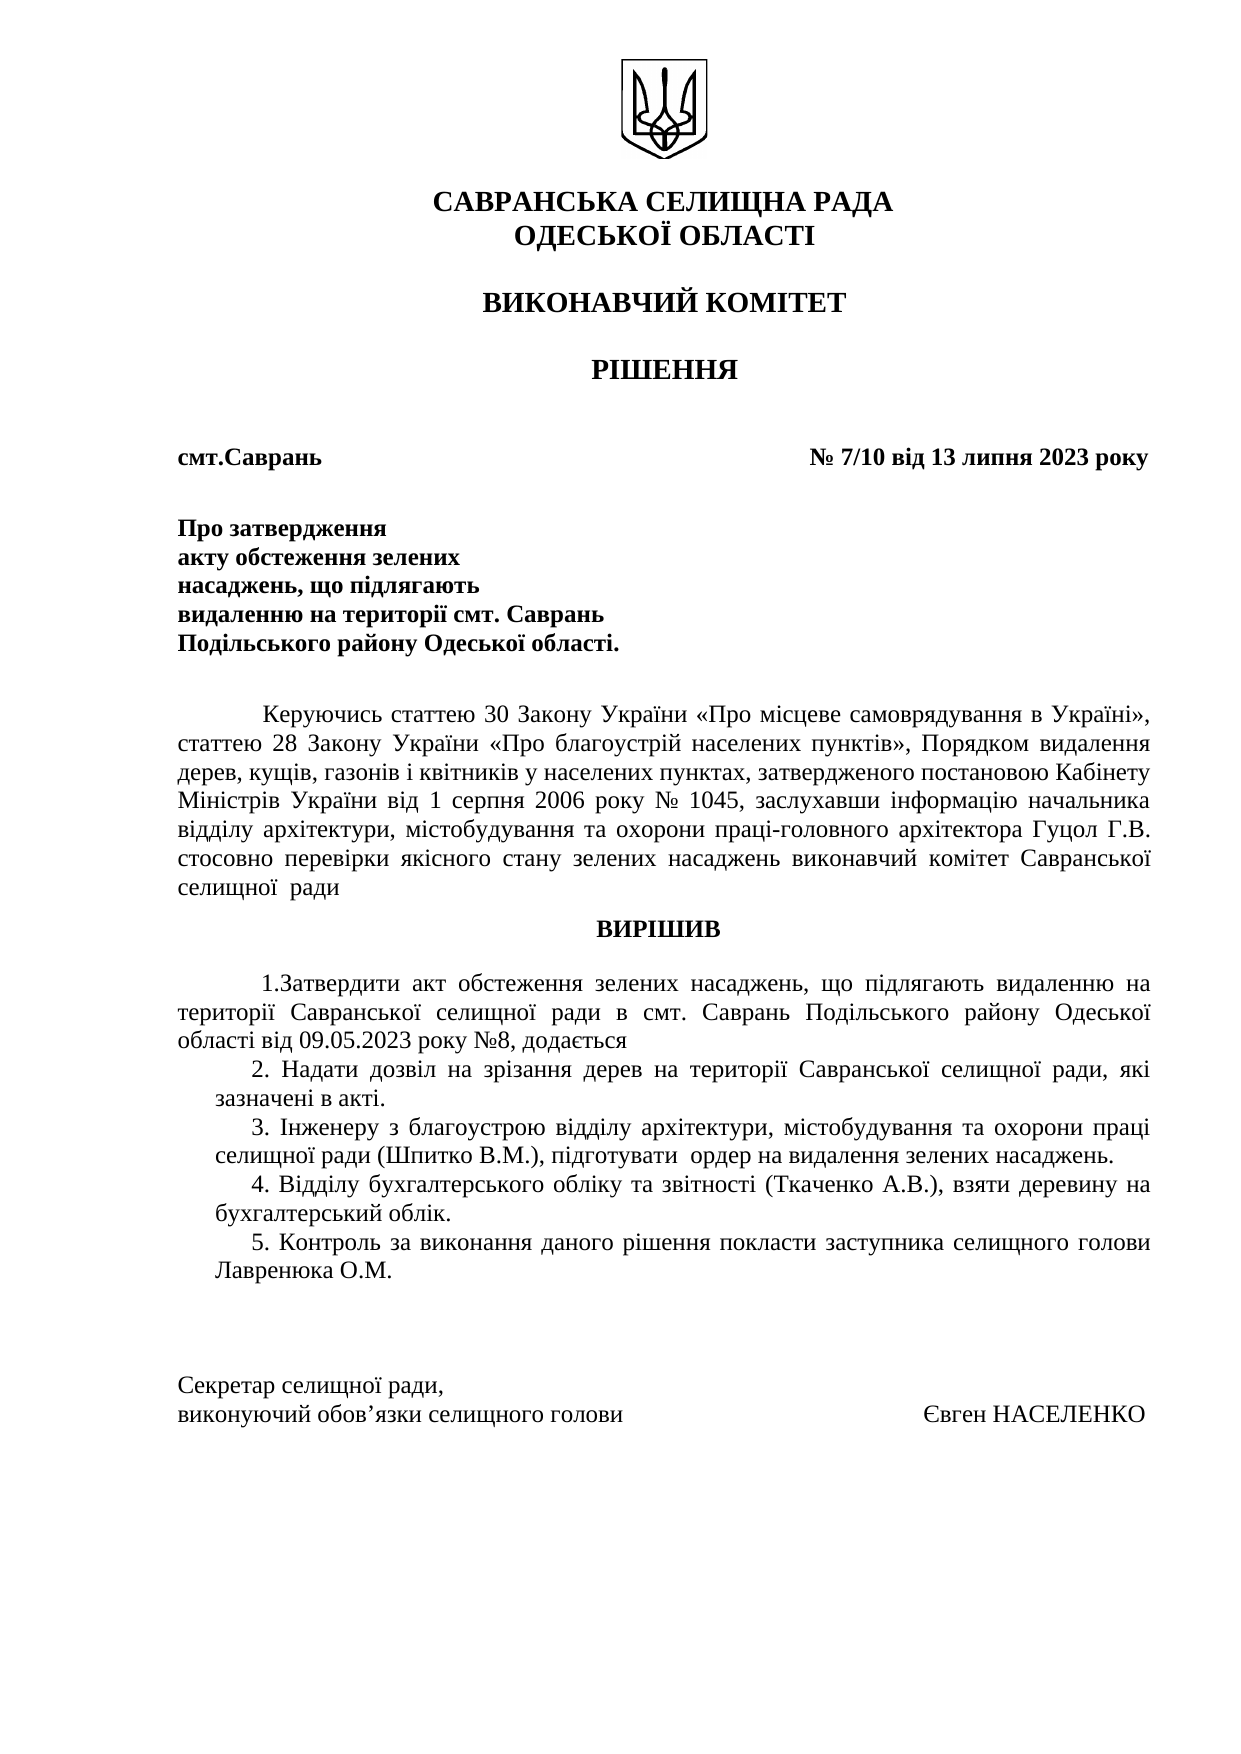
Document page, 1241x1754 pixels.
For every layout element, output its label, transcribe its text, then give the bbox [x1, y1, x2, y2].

text 1.Затвердити акт обстеження зелених насаджень, що підлягають видаленню на території Савранської селищної ради в смт. Саврань Подільського району Одеської області від 09.05.2023 року №8, додається [177, 968, 1152, 1054]
text САВРАНСЬКА СЕЛИЩНА РАДА [177, 184, 1152, 218]
text насаджень, що підлягають [177, 570, 1152, 599]
text Керуючись статтею 30 Закону України «Про місцеве самоврядування в Україні», статтею 28 Закону України «Про благоустрій населених пунктів», Порядком видалення дерев, кущів, газонів і квітників у населених пунктах, затвердженого постановою Кабінету Міністрів України від 1 серпня 2006 року № 1045, заслухавши інформацію начальника відділу архітектури, містобудування та охорони праці-головного архітектора Гуцол Г.В. стосовно перевірки якісного стану зелених насаджень виконавчий комітет Савранської селищної ради [177, 699, 1152, 900]
text видаленню на території смт. Саврань [177, 599, 1152, 628]
text РІШЕННЯ [177, 352, 1152, 385]
text виконуючий обов’язки селищного голови Євген НАСЕЛЕНКО [177, 1399, 1152, 1428]
text Секретар селищної ради, [177, 1370, 1152, 1399]
text 4. Відділу бухгалтерського обліку та звітності (Ткаченко А.В.), взяти деревину на бухгалтерський облік. [215, 1169, 1152, 1227]
text смт.Саврань № 7/10 від 13 липня 2023 року [177, 428, 1152, 470]
text Подільського району Одеської області. [177, 628, 1152, 657]
text 2. Надати дозвіл на зрізання дерев на території Савранської селищної ради, які зазначені в акті. [215, 1054, 1152, 1112]
text ОДЕСЬКОЇ ОБЛАСТІ [177, 218, 1152, 251]
text 5. Контроль за виконання даного рішення покласти заступника селищного голови Лавренюка О.М. [215, 1227, 1152, 1284]
text ВИКОНАВЧИЙ КОМІТЕТ [177, 285, 1152, 318]
picture [621, 59, 708, 159]
text ВИРІШИВ [177, 900, 1152, 943]
text Про затвердження [177, 513, 1152, 542]
text 3. Інженеру з благоустрою відділу архітектури, містобудування та охорони праці селищної ради (Шпитко В.М.), підготувати ордер на видалення зелених насаджень. [215, 1112, 1152, 1169]
text акту обстеження зелених [177, 542, 1152, 570]
